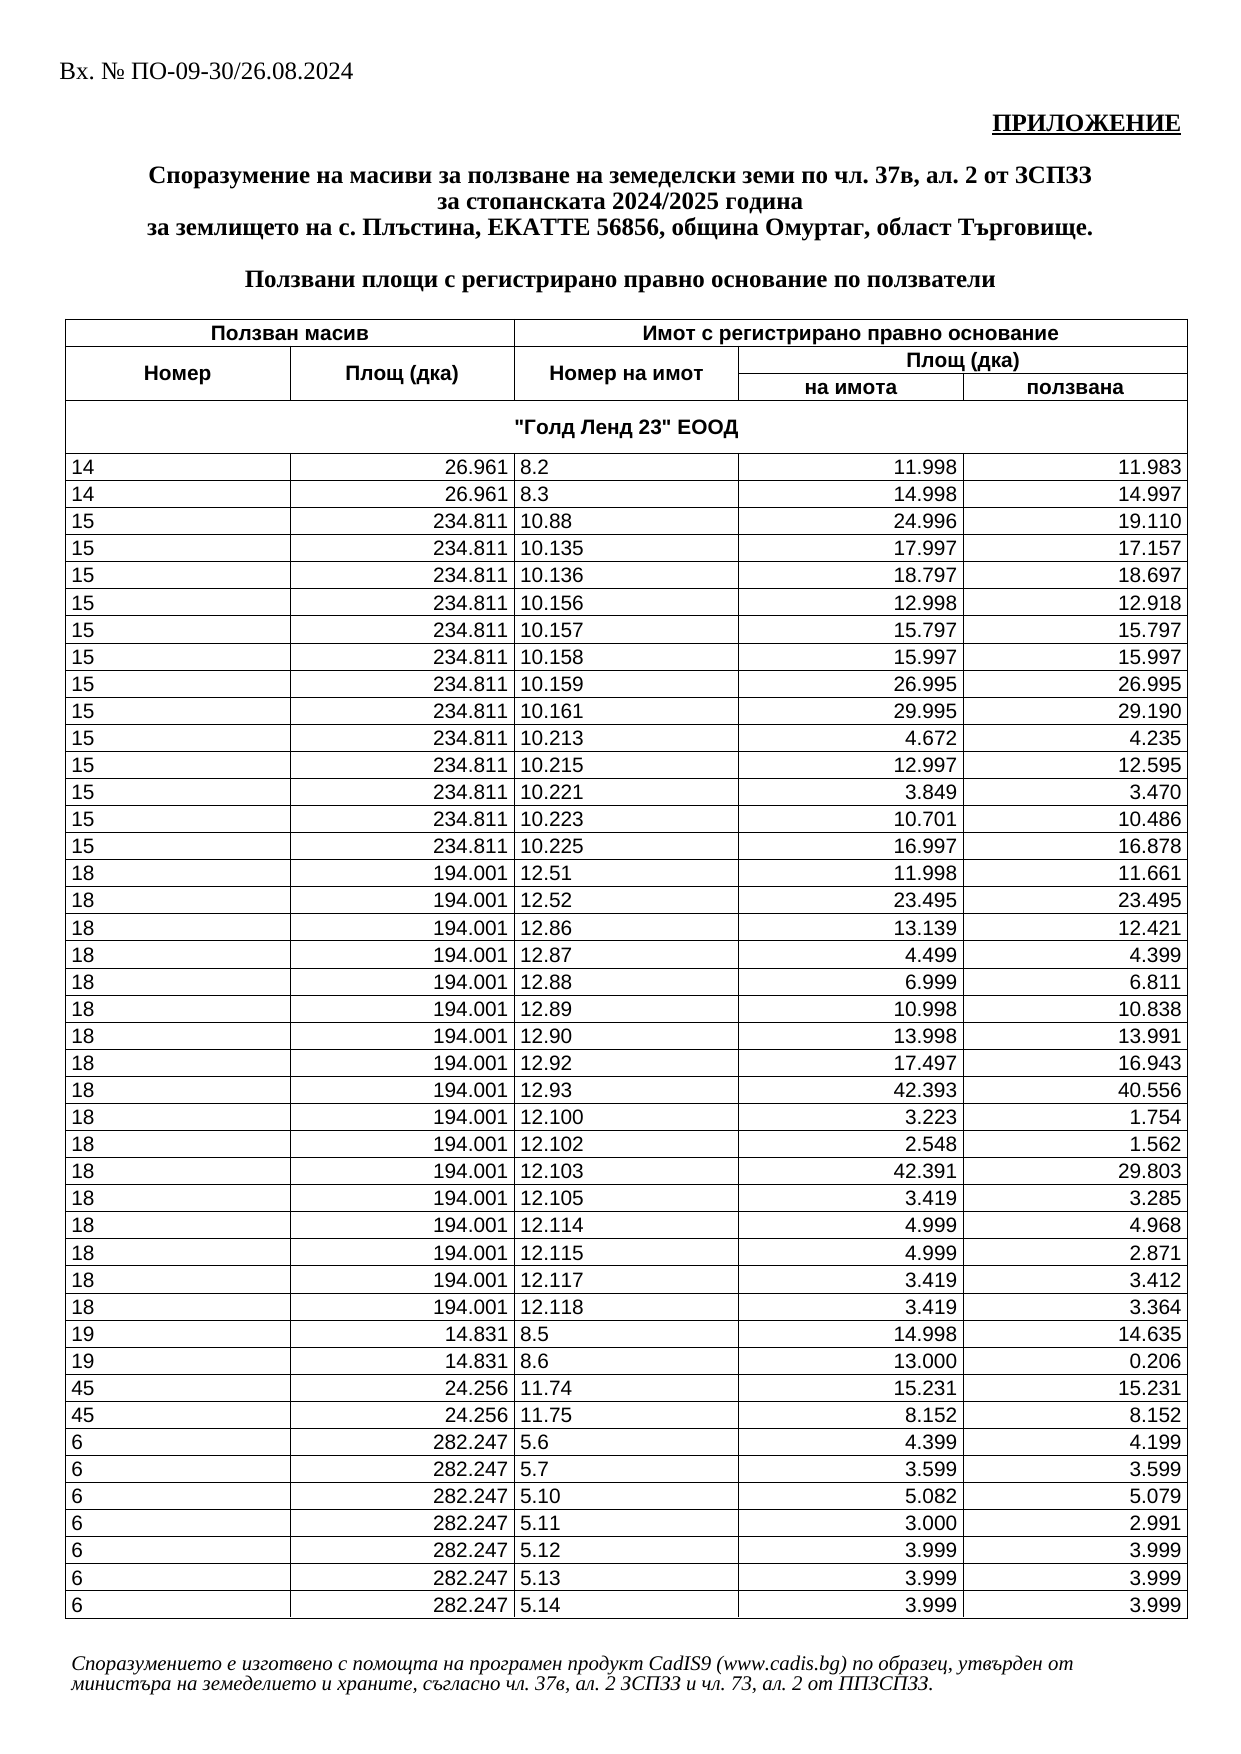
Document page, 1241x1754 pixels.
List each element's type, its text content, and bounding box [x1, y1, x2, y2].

table_cell 1.754 [964, 1104, 1187, 1130]
table_cell 18 [66, 941, 290, 967]
table_cell 29.190 [964, 698, 1187, 724]
table_cell 15 [66, 806, 290, 832]
text ПРИЛОЖЕНИЕ [59, 111, 1181, 137]
table_cell 15.797 [964, 616, 1187, 642]
table_cell 194.001 [291, 1294, 514, 1319]
table_cell 10.998 [739, 996, 963, 1022]
table_cell 29.803 [964, 1158, 1187, 1184]
table_cell 282.247 [291, 1456, 514, 1482]
table_cell 12.103 [515, 1158, 738, 1184]
table_cell 1.562 [964, 1131, 1187, 1157]
table_cell 23.495 [964, 887, 1187, 913]
table_cell 194.001 [291, 860, 514, 886]
table_cell 10.221 [515, 779, 738, 805]
table_cell 12.100 [515, 1104, 738, 1130]
table_cell 3.999 [739, 1564, 963, 1590]
table_cell 15 [66, 562, 290, 588]
table_cell 10.838 [964, 996, 1187, 1022]
table_cell 24.996 [739, 508, 963, 534]
table_header Имот с регистрирано правно основание [515, 320, 1187, 346]
table_cell 3.599 [964, 1456, 1187, 1482]
table_cell 18.697 [964, 562, 1187, 588]
table_cell 15 [66, 779, 290, 805]
table_cell 26.961 [291, 481, 514, 507]
table_cell 234.811 [291, 752, 514, 778]
table_cell 14.998 [739, 1321, 963, 1347]
table_cell 194.001 [291, 969, 514, 994]
table_cell 4.968 [964, 1212, 1187, 1238]
table_cell 17.157 [964, 535, 1187, 561]
table_cell 194.001 [291, 914, 514, 940]
table_cell на имота [739, 374, 963, 400]
table_cell 10.161 [515, 698, 738, 724]
table_cell 18.797 [739, 562, 963, 588]
table_cell 5.7 [515, 1456, 738, 1482]
table_cell 6 [66, 1483, 290, 1509]
text за землището на с. Плъстина, ЕКАТТЕ 56856, община Омуртаг, област Търговище. [59, 215, 1181, 241]
table_cell 5.14 [515, 1591, 738, 1617]
table_cell 12.93 [515, 1077, 738, 1103]
table_cell 16.997 [739, 833, 963, 859]
table_cell 12.997 [739, 752, 963, 778]
table_cell 5.6 [515, 1429, 738, 1455]
table_cell 18 [66, 1050, 290, 1076]
table_cell 3.999 [964, 1591, 1187, 1617]
table_cell 5.13 [515, 1564, 738, 1590]
table_cell 14.831 [291, 1321, 514, 1347]
table_cell 282.247 [291, 1510, 514, 1536]
table_cell 194.001 [291, 1266, 514, 1292]
table_cell 14.998 [739, 481, 963, 507]
table_cell 15 [66, 752, 290, 778]
table_cell 18 [66, 1294, 290, 1319]
table_cell 14.635 [964, 1321, 1187, 1347]
table_cell 19 [66, 1321, 290, 1347]
table_cell 26.961 [291, 454, 514, 480]
table_cell 12.87 [515, 941, 738, 967]
table_cell 234.811 [291, 806, 514, 832]
table_cell 18 [66, 1104, 290, 1130]
table_cell 4.235 [964, 725, 1187, 751]
table_cell 12.92 [515, 1050, 738, 1076]
table_cell 5.11 [515, 1510, 738, 1536]
table_cell 18 [66, 1077, 290, 1103]
table_cell 15 [66, 725, 290, 751]
table_cell 194.001 [291, 1131, 514, 1157]
table_cell 24.256 [291, 1402, 514, 1428]
table_cell 12.421 [964, 914, 1187, 940]
table_cell 15 [66, 833, 290, 859]
table_cell 0.206 [964, 1348, 1187, 1374]
table_cell ползвана [964, 374, 1187, 400]
table_cell 2.991 [964, 1510, 1187, 1536]
table_cell 10.156 [515, 589, 738, 615]
table_cell 3.223 [739, 1104, 963, 1130]
table_cell 12.998 [739, 589, 963, 615]
table_cell 4.399 [739, 1429, 963, 1455]
table_cell 194.001 [291, 887, 514, 913]
table_cell 26.995 [739, 671, 963, 697]
text за стопанската 2024/2025 година [59, 189, 1181, 215]
table_cell 194.001 [291, 1050, 514, 1076]
table_cell 234.811 [291, 589, 514, 615]
table_cell 4.499 [739, 941, 963, 967]
table_cell 10.135 [515, 535, 738, 561]
table_cell 10.225 [515, 833, 738, 859]
table_cell 10.136 [515, 562, 738, 588]
table_cell 13.139 [739, 914, 963, 940]
table_cell 2.548 [739, 1131, 963, 1157]
table_cell 3.419 [739, 1294, 963, 1319]
table_cell 234.811 [291, 671, 514, 697]
table_cell 18 [66, 1266, 290, 1292]
table_cell 18 [66, 1023, 290, 1049]
table_cell 14 [66, 454, 290, 480]
table_cell 12.86 [515, 914, 738, 940]
table_cell 234.811 [291, 508, 514, 534]
table_cell 234.811 [291, 698, 514, 724]
table_cell 12.115 [515, 1239, 738, 1265]
table_cell 6 [66, 1510, 290, 1536]
table_cell 8.5 [515, 1321, 738, 1347]
table_cell Номер [66, 347, 290, 400]
table_cell 234.811 [291, 779, 514, 805]
table_cell 15.997 [739, 644, 963, 669]
table_cell 194.001 [291, 1239, 514, 1265]
table_cell 14 [66, 481, 290, 507]
table_cell 3.285 [964, 1185, 1187, 1211]
table_cell 10.213 [515, 725, 738, 751]
table_cell 12.52 [515, 887, 738, 913]
table_cell 3.999 [739, 1591, 963, 1617]
table_cell 234.811 [291, 562, 514, 588]
table_cell 11.983 [964, 454, 1187, 480]
table_cell 18 [66, 1185, 290, 1211]
table_cell 18 [66, 1212, 290, 1238]
table_cell 194.001 [291, 1023, 514, 1049]
table_cell 5.12 [515, 1537, 738, 1563]
table_cell 18 [66, 887, 290, 913]
table_cell 19 [66, 1348, 290, 1374]
table_cell 13.991 [964, 1023, 1187, 1049]
table_cell 10.159 [515, 671, 738, 697]
table_cell 29.995 [739, 698, 963, 724]
table_cell 15.231 [964, 1375, 1187, 1401]
table_cell 11.998 [739, 454, 963, 480]
table_cell 3.999 [964, 1564, 1187, 1590]
table_cell 282.247 [291, 1429, 514, 1455]
table_cell 10.88 [515, 508, 738, 534]
table_cell 3.419 [739, 1185, 963, 1211]
table_cell 15.997 [964, 644, 1187, 669]
table_cell 17.997 [739, 535, 963, 561]
table_cell 4.999 [739, 1212, 963, 1238]
table_cell 18 [66, 860, 290, 886]
table_cell 16.943 [964, 1050, 1187, 1076]
table_cell 194.001 [291, 1077, 514, 1103]
table_cell 14.997 [964, 481, 1187, 507]
table_cell 12.118 [515, 1294, 738, 1319]
table_cell 26.995 [964, 671, 1187, 697]
table_cell 8.152 [964, 1402, 1187, 1428]
table_cell 23.495 [739, 887, 963, 913]
table_cell 8.2 [515, 454, 738, 480]
table_cell 6.811 [964, 969, 1187, 994]
table_cell 18 [66, 1239, 290, 1265]
table_cell 4.199 [964, 1429, 1187, 1455]
table_cell 4.399 [964, 941, 1187, 967]
table_cell 194.001 [291, 996, 514, 1022]
table_cell 10.223 [515, 806, 738, 832]
table_cell 3.364 [964, 1294, 1187, 1319]
table_cell 11.661 [964, 860, 1187, 886]
table_cell 6 [66, 1564, 290, 1590]
table_cell 3.419 [739, 1266, 963, 1292]
table_cell 12.88 [515, 969, 738, 994]
table_cell 234.811 [291, 833, 514, 859]
table_cell 194.001 [291, 1212, 514, 1238]
table_cell 15 [66, 671, 290, 697]
table_cell 10.486 [964, 806, 1187, 832]
table_cell 17.497 [739, 1050, 963, 1076]
table_cell 5.079 [964, 1483, 1187, 1509]
table_cell 15 [66, 508, 290, 534]
table_cell 15 [66, 616, 290, 642]
table_cell 6 [66, 1456, 290, 1482]
table_cell 40.556 [964, 1077, 1187, 1103]
table_cell 15 [66, 535, 290, 561]
table_cell 3.999 [964, 1537, 1187, 1563]
table_cell 19.110 [964, 508, 1187, 534]
table_cell 12.102 [515, 1131, 738, 1157]
table_cell 4.672 [739, 725, 963, 751]
table_cell 282.247 [291, 1537, 514, 1563]
table_cell 18 [66, 1158, 290, 1184]
table_cell 12.114 [515, 1212, 738, 1238]
table_cell 3.412 [964, 1266, 1187, 1292]
table_cell 12.51 [515, 860, 738, 886]
table_cell 6 [66, 1591, 290, 1617]
table_cell 194.001 [291, 1158, 514, 1184]
table_cell 42.391 [739, 1158, 963, 1184]
table_cell 8.152 [739, 1402, 963, 1428]
table_cell 6 [66, 1429, 290, 1455]
table_cell 12.105 [515, 1185, 738, 1211]
table_cell 10.215 [515, 752, 738, 778]
table_cell Номер на имот [515, 347, 738, 400]
table_cell 234.811 [291, 725, 514, 751]
table_cell 14.831 [291, 1348, 514, 1374]
table_cell 12.595 [964, 752, 1187, 778]
table_cell 8.3 [515, 481, 738, 507]
table_cell 194.001 [291, 941, 514, 967]
table_cell 12.918 [964, 589, 1187, 615]
table_cell 15 [66, 698, 290, 724]
table_cell 13.000 [739, 1348, 963, 1374]
table_cell 18 [66, 914, 290, 940]
table_cell 282.247 [291, 1564, 514, 1590]
table_cell 10.701 [739, 806, 963, 832]
table_cell 234.811 [291, 616, 514, 642]
table_cell 6 [66, 1537, 290, 1563]
table_cell 194.001 [291, 1104, 514, 1130]
table_cell Площ (дка) [291, 347, 514, 400]
table_cell 234.811 [291, 535, 514, 561]
table_cell 282.247 [291, 1483, 514, 1509]
table_header Ползван масив [66, 320, 514, 346]
table_cell 10.157 [515, 616, 738, 642]
table_cell 3.999 [739, 1537, 963, 1563]
table_cell 15 [66, 589, 290, 615]
table_cell 2.871 [964, 1239, 1187, 1265]
table_cell "Голд Ленд 23" ЕООД [66, 401, 1187, 453]
table_cell 8.6 [515, 1348, 738, 1374]
table_cell 18 [66, 969, 290, 994]
text Ползвани площи с регистрирано правно основание по ползватели [59, 267, 1181, 292]
table_cell 45 [66, 1375, 290, 1401]
table_cell 15.231 [739, 1375, 963, 1401]
table_cell 3.849 [739, 779, 963, 805]
table_cell 11.74 [515, 1375, 738, 1401]
table_cell 194.001 [291, 1185, 514, 1211]
table_cell 12.90 [515, 1023, 738, 1049]
table_cell 16.878 [964, 833, 1187, 859]
table_cell 18 [66, 996, 290, 1022]
table_cell 12.89 [515, 996, 738, 1022]
table_cell 42.393 [739, 1077, 963, 1103]
table_cell Площ (дка) [739, 347, 1187, 373]
table_cell 3.000 [739, 1510, 963, 1536]
table_cell 6.999 [739, 969, 963, 994]
table_cell 11.75 [515, 1402, 738, 1428]
table_cell 24.256 [291, 1375, 514, 1401]
table_cell 11.998 [739, 860, 963, 886]
table_cell 5.082 [739, 1483, 963, 1509]
table_cell 15 [66, 644, 290, 669]
table_cell 15.797 [739, 616, 963, 642]
table_cell 3.470 [964, 779, 1187, 805]
table_cell 5.10 [515, 1483, 738, 1509]
table_cell 282.247 [291, 1591, 514, 1617]
table_cell 12.117 [515, 1266, 738, 1292]
text Споразумение на масиви за ползване на земеделски земи по чл. 37в, ал. 2 от ЗСПЗЗ [59, 163, 1181, 189]
table_cell 10.158 [515, 644, 738, 669]
table_cell 45 [66, 1402, 290, 1428]
table_cell 18 [66, 1131, 290, 1157]
table_cell 4.999 [739, 1239, 963, 1265]
table_cell 3.599 [739, 1456, 963, 1482]
table_cell 13.998 [739, 1023, 963, 1049]
table_cell 234.811 [291, 644, 514, 669]
